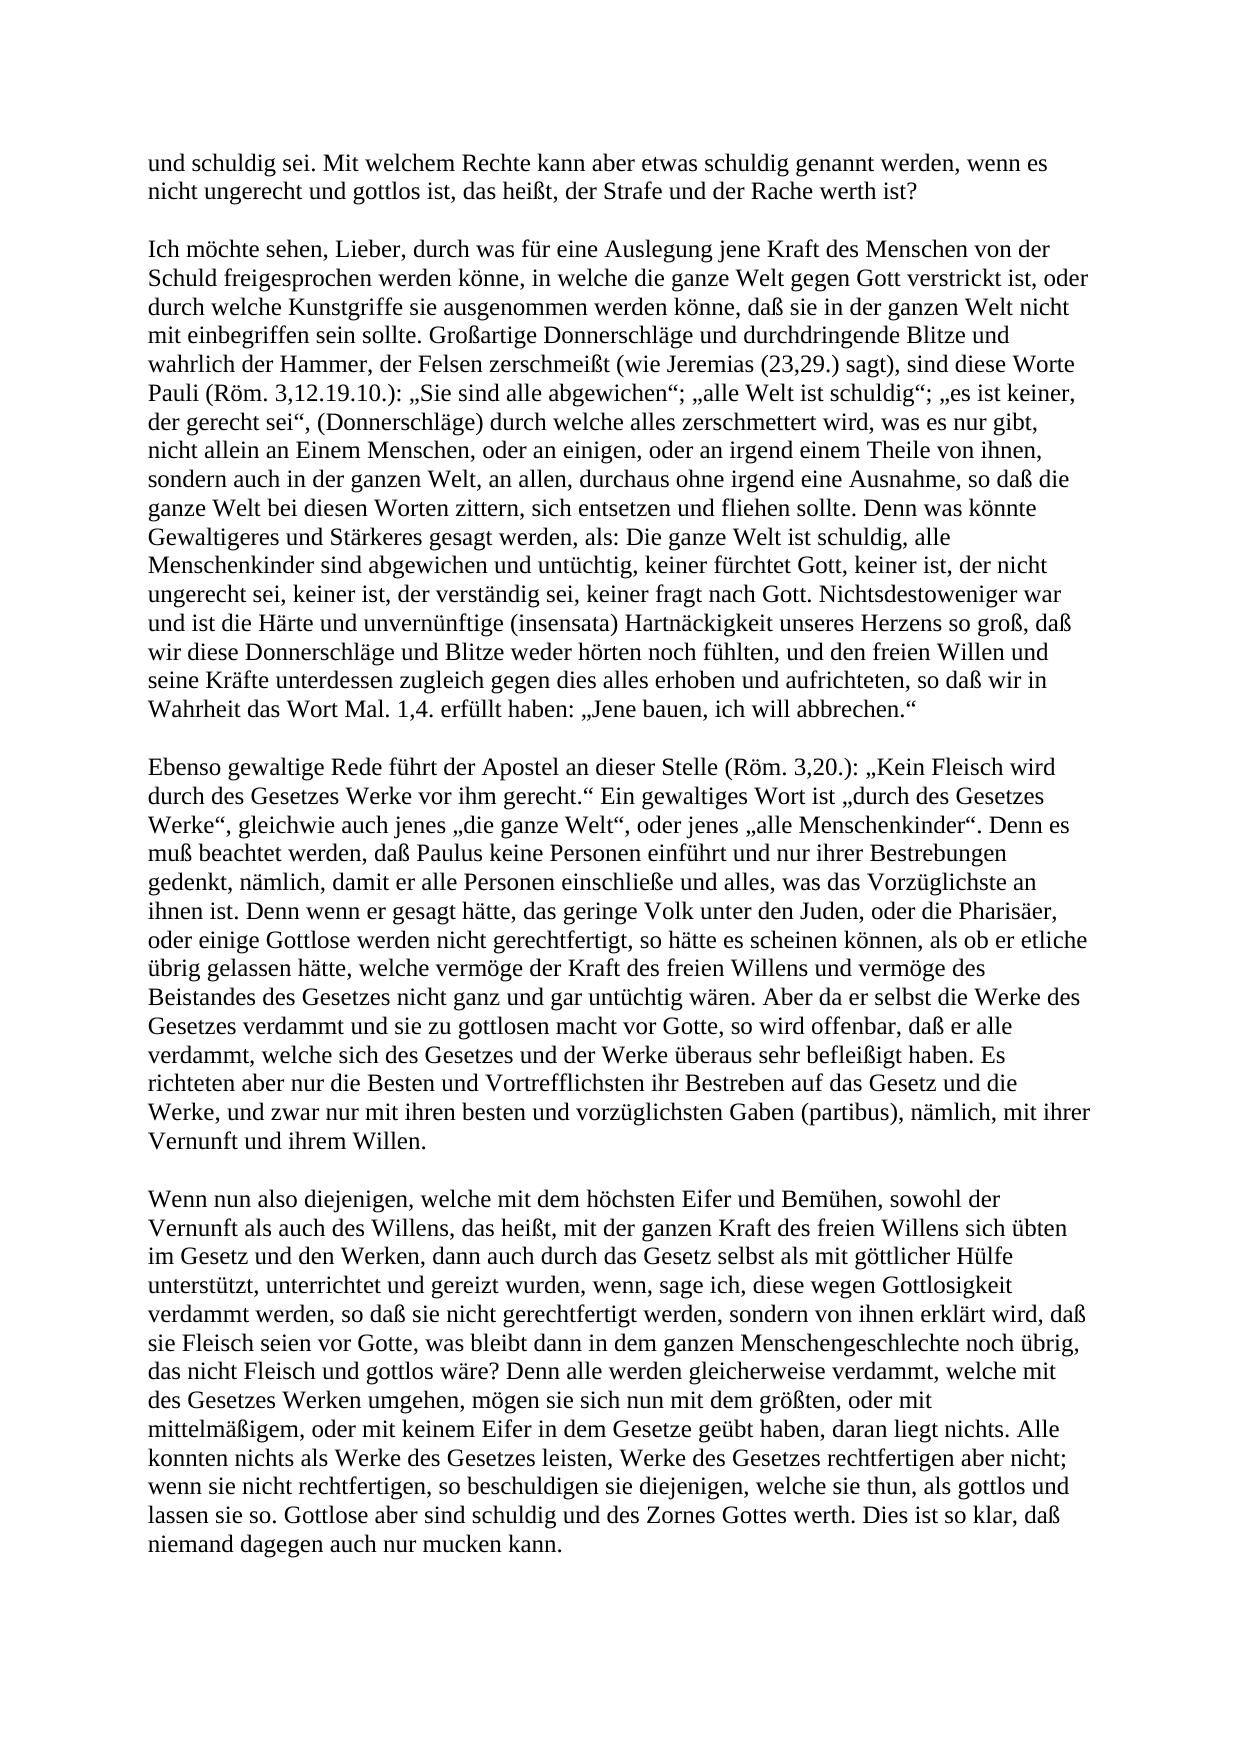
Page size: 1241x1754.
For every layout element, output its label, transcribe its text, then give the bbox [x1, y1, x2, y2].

text Ebenso gewaltige Rede führt der Apostel an dieser Stelle (Röm. 3,20.): „Kein Fleisch wird durch des Gesetzes Werke vor ihm gerecht.“ Ein gewaltiges Wort ist „durch des Gesetzes Werke“, gleichwie auch jenes „die ganze Welt“, oder jenes „alle Menschenkinder“. Denn es muß beachtet werden, daß Paulus keine Personen einführt und nur ihrer Bestrebungen gedenkt, nämlich, damit er alle Personen einschließe und alles, was das Vorzüglichste an ihnen ist. Denn wenn er gesagt hätte, das geringe Volk unter den Juden, oder die Pharisäer, oder einige Gottlose werden nicht gerechtfertigt, so hätte es scheinen können, als ob er etliche übrig gelassen hätte, welche vermöge der Kraft des freien Willens und vermöge des Beistandes des Gesetzes nicht ganz und gar untüchtig wären. Aber da er selbst die Werke des Gesetzes verdammt und sie zu gottlosen macht vor Gotte, so wird offenbar, daß er alle verdammt, welche sich des Gesetzes und der Werke überaus sehr befleißigt haben. Es richteten aber nur die Besten und Vortrefflichsten ihr Bestreben auf das Gesetz und die Werke, und zwar nur mit ihren besten und vorzüglichsten Gaben (partibus), nämlich, mit ihrer Vernunft und ihrem Willen. [148, 752, 1093, 1155]
text Ich möchte sehen, Lieber, durch was für eine Auslegung jene Kraft des Menschen von der Schuld freigesprochen werden könne, in welche die ganze Welt gegen Gott verstrickt ist, oder durch welche Kunstgriffe sie ausgenommen werden könne, daß sie in der ganzen Welt nicht mit einbegriffen sein sollte. Großartige Donnerschläge und durchdringende Blitze und wahrlich der Hammer, der Felsen zerschmeißt (wie Jeremias (23,29.) sagt), sind diese Worte Pauli (Röm. 3,12.19.10.): „Sie sind alle abgewichen“; „alle Welt ist schuldig“; „es ist keiner, der gerecht sei“, (Donnerschläge) durch welche alles zerschmettert wird, was es nur gibt, nicht allein an Einem Menschen, oder an einigen, oder an irgend einem Theile von ihnen, sondern auch in der ganzen Welt, an allen, durchaus ohne irgend eine Ausnahme, so daß die ganze Welt bei diesen Worten zittern, sich entsetzen und fliehen sollte. Denn was könnte Gewaltigeres und Stärkeres gesagt werden, als: Die ganze Welt ist schuldig, alle Menschenkinder sind abgewichen und untüchtig, keiner fürchtet Gott, keiner ist, der nicht ungerecht sei, keiner ist, der verständig sei, keiner fragt nach Gott. Nichtsdestoweniger war und ist die Härte und unvernünftige (insensata) Hartnäckigkeit unseres Herzens so groß, daß wir diese Donnerschläge und Blitze weder hörten noch fühlten, und den freien Willen und seine Kräfte unterdessen zugleich gegen dies alles erhoben und aufrichteten, so daß wir in Wahrheit das Wort Mal. 1,4. erfüllt haben: „Jene bauen, ich will abbrechen.“ [148, 234, 1093, 723]
text Wenn nun also diejenigen, welche mit dem höchsten Eifer und Bemühen, sowohl der Vernunft als auch des Willens, das heißt, mit der ganzen Kraft des freien Willens sich übten im Gesetz und den Werken, dann auch durch das Gesetz selbst als mit göttlicher Hülfe unterstützt, unterrichtet und gereizt wurden, wenn, sage ich, diese wegen Gottlosigkeit verdammt werden, so daß sie nicht gerechtfertigt werden, sondern von ihnen erklärt wird, daß sie Fleisch seien vor Gotte, was bleibt dann in dem ganzen Menschengeschlechte noch übrig, das nicht Fleisch und gottlos wäre? Denn alle werden gleicherweise verdammt, welche mit des Gesetzes Werken umgehen, mögen sie sich nun mit dem größten, oder mit mittelmäßigem, oder mit keinem Eifer in dem Gesetze geübt haben, daran liegt nichts. Alle konnten nichts als Werke des Gesetzes leisten, Werke des Gesetzes rechtfertigen aber nicht; wenn sie nicht rechtfertigen, so beschuldigen sie diejenigen, welche sie thun, als gottlos und lassen sie so. Gottlose aber sind schuldig und des Zornes Gottes werth. Dies ist so klar, daß niemand dagegen auch nur mucken kann. [148, 1184, 1093, 1558]
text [148, 148, 1093, 205]
